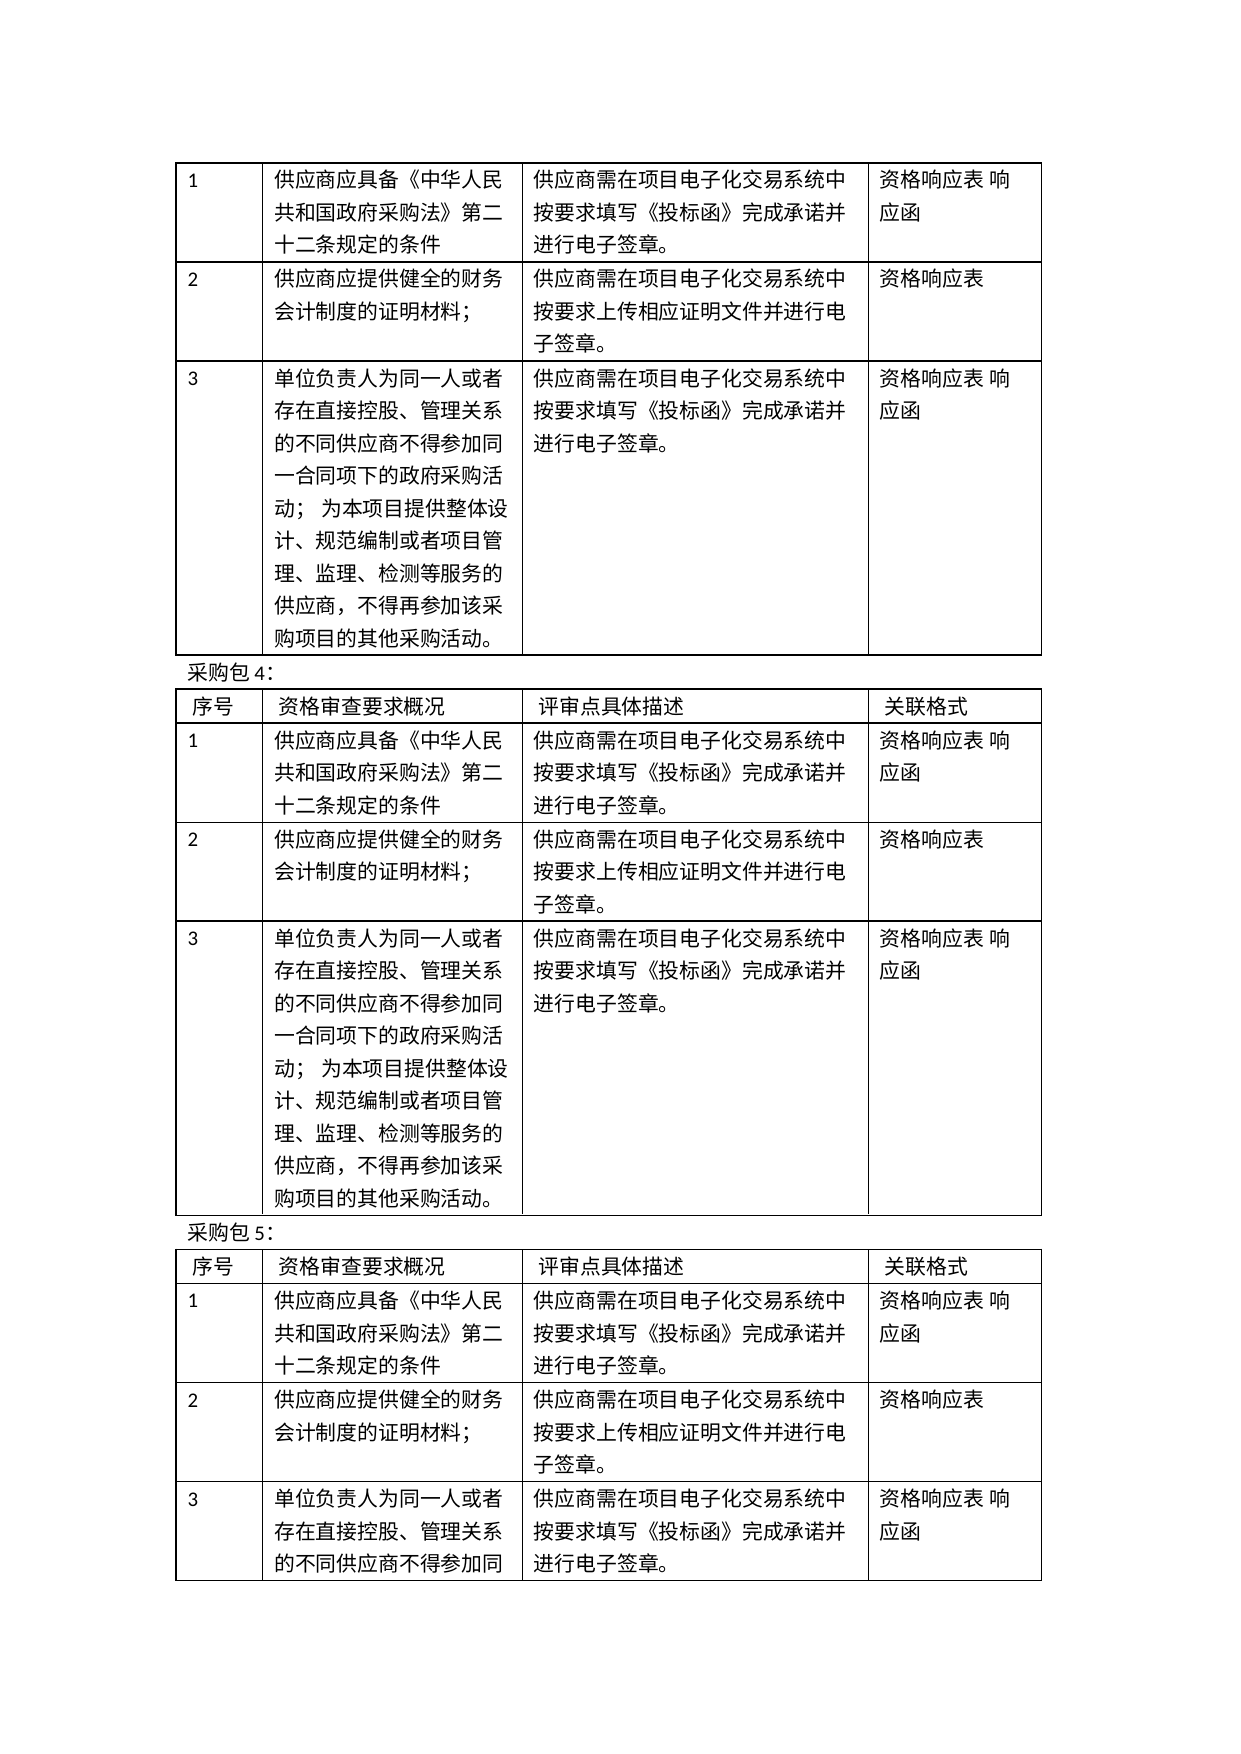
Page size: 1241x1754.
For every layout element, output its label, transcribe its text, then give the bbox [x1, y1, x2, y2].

table_cell 1 [177, 1284, 262, 1382]
table_header 关联格式 [869, 690, 1041, 722]
table_cell 供应商应提供健全的财务会计制度的证明材料； [263, 1383, 522, 1481]
text 采购包4： [187, 656, 1053, 688]
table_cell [523, 1482, 868, 1580]
text 采购包5： [187, 1216, 1053, 1248]
table_cell 供应商需在项目电子化交易系统中按要求上传相应证明文件并进行电子签章。 [523, 823, 868, 920]
table_cell 3 [177, 362, 262, 654]
table_cell 资格响应表 响应函 [869, 922, 1041, 1214]
table_cell 资格响应表 响应函 [869, 164, 1041, 261]
table_header 关联格式 [869, 1250, 1041, 1283]
table_cell 单位负责人为同一人或者存在直接控股、管理关系的不同供应商不得参加同一合同项下的政府采购活动； 为本项目提供整体设计、规范编制或者项目管理、监理、检测等服务的供应商，不得再参加该采购项目的其他采购活动。 [263, 922, 522, 1214]
table_cell 供应商需在项目电子化交易系统中按要求上传相应证明文件并进行电子签章。 [523, 263, 868, 360]
table_cell 供应商需在项目电子化交易系统中按要求填写《投标函》完成承诺并进行电子签章。 [523, 922, 868, 1214]
table_cell 资格响应表 响应函 [869, 1482, 1041, 1580]
table_cell 供应商应具备《中华人民共和国政府采购法》第二十二条规定的条件 [263, 164, 522, 261]
table_cell 3 [177, 1482, 262, 1580]
table_header 资格审查要求概况 [263, 1250, 522, 1283]
table_cell 1 [177, 164, 262, 261]
table_cell 资格响应表 [869, 823, 1041, 920]
table_header 序号 [177, 690, 262, 722]
table_cell 供应商应提供健全的财务会计制度的证明材料； [263, 823, 522, 920]
table_cell 1 [177, 724, 262, 821]
table_header 评审点具体描述 [523, 1250, 868, 1283]
table_cell 资格响应表 响应函 [869, 362, 1041, 654]
table_cell 2 [177, 263, 262, 360]
table_cell 供应商需在项目电子化交易系统中按要求填写《投标函》完成承诺并进行电子签章。 [523, 724, 868, 821]
table_cell 资格响应表 [869, 263, 1041, 360]
table_cell 供应商应具备《中华人民共和国政府采购法》第二十二条规定的条件 [263, 724, 522, 821]
table_header 资格审查要求概况 [263, 690, 522, 722]
table_cell 2 [177, 823, 262, 920]
table_cell 供应商应提供健全的财务会计制度的证明材料； [263, 263, 522, 360]
table_cell 资格响应表 响应函 [869, 1284, 1041, 1382]
table_header 序号 [177, 1250, 262, 1283]
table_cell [263, 362, 522, 654]
table_cell 供应商应具备《中华人民共和国政府采购法》第二十二条规定的条件 [263, 1284, 522, 1382]
table_cell 供应商需在项目电子化交易系统中按要求填写《投标函》完成承诺并进行电子签章。 [523, 164, 868, 261]
table_cell 供应商需在项目电子化交易系统中按要求填写《投标函》完成承诺并进行电子签章。 [523, 362, 868, 654]
table_cell 资格响应表 响应函 [869, 724, 1041, 821]
table_cell 供应商需在项目电子化交易系统中按要求上传相应证明文件并进行电子签章。 [523, 1383, 868, 1481]
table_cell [263, 1482, 522, 1580]
table_cell 资格响应表 [869, 1383, 1041, 1481]
table_cell 3 [177, 922, 262, 1214]
table_header 评审点具体描述 [523, 690, 868, 722]
table_cell 供应商需在项目电子化交易系统中按要求填写《投标函》完成承诺并进行电子签章。 [523, 1284, 868, 1382]
table_cell 2 [177, 1383, 262, 1481]
